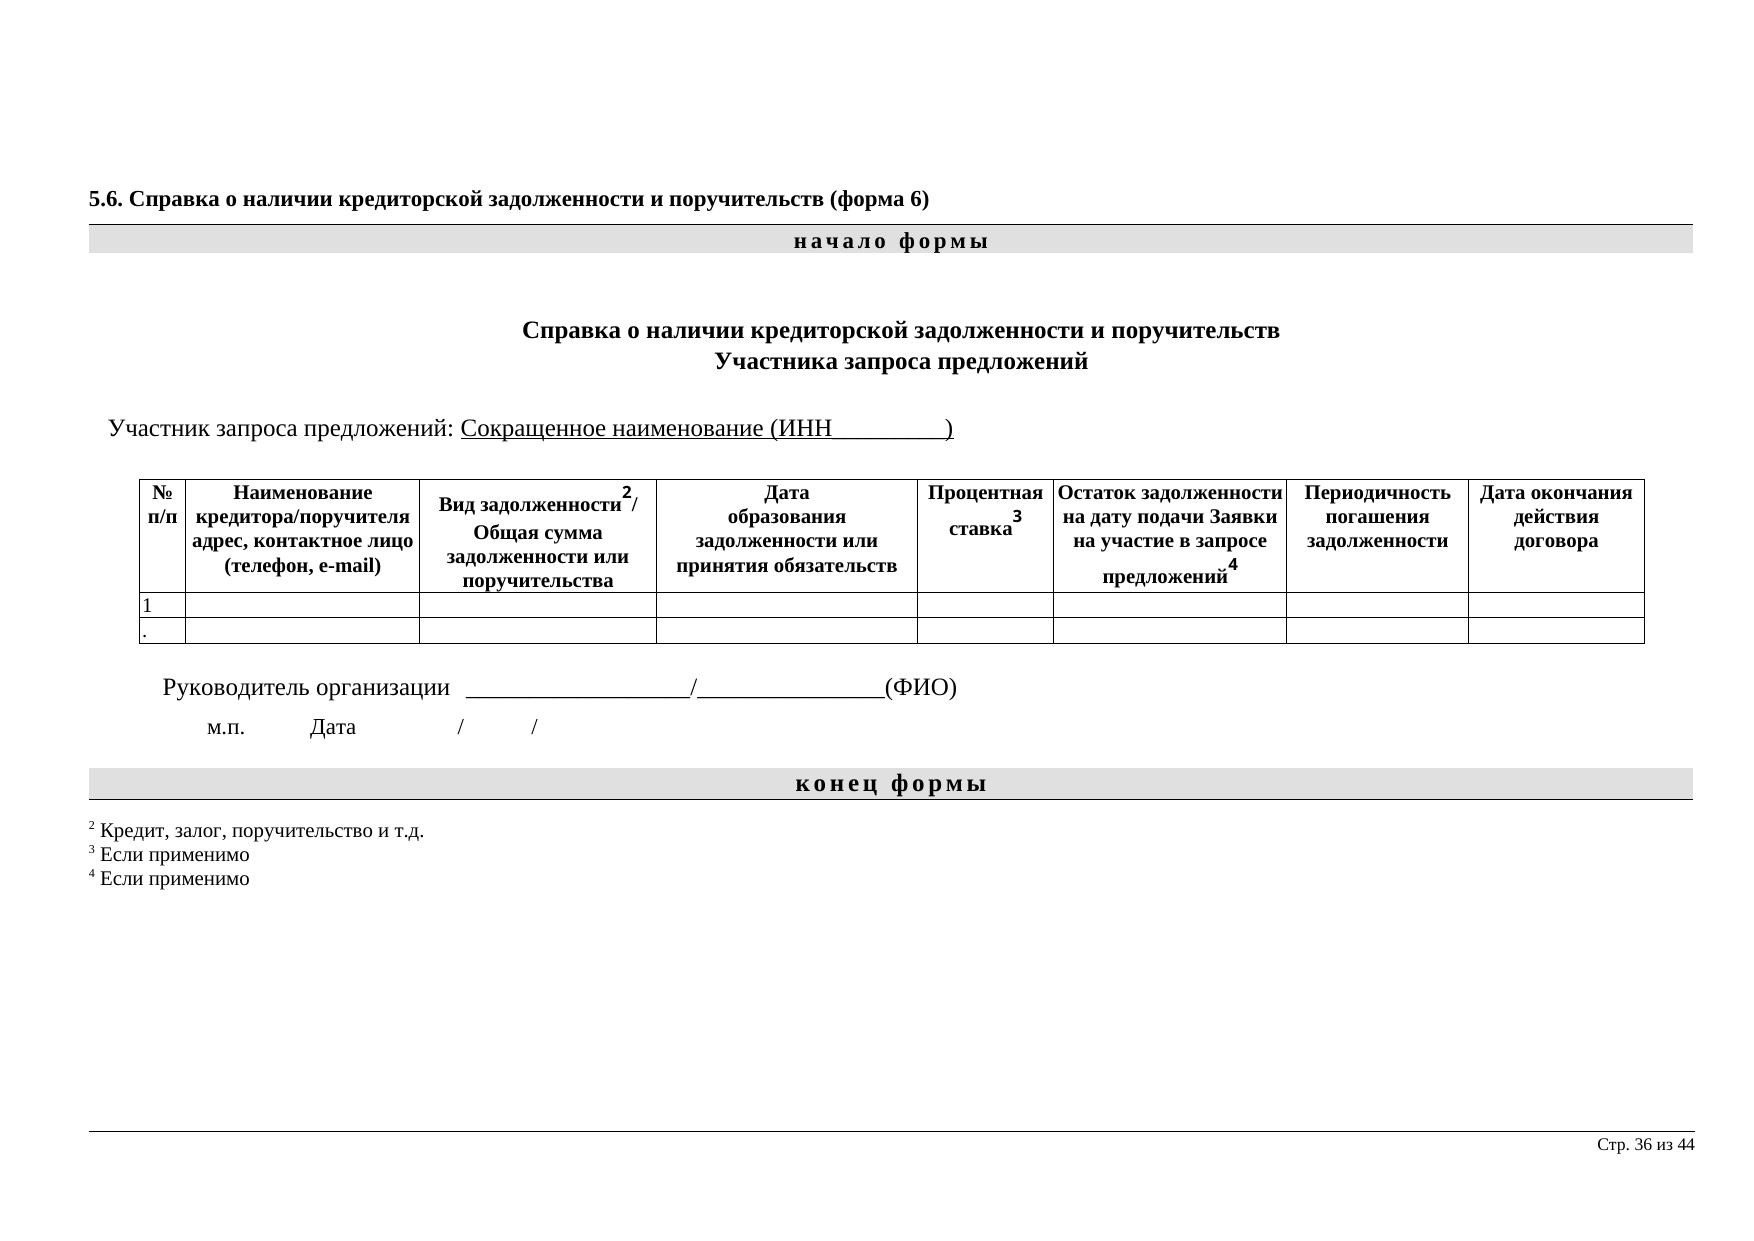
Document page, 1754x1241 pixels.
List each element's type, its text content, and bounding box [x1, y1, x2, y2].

text м.п. Дата / / [207, 713, 1665, 740]
table_cell 1 [140, 593, 185, 617]
table_cell [657, 593, 917, 617]
text начало формы [89, 225, 1693, 253]
text Руководитель организации /_______________(ФИО) [89, 672, 1695, 701]
table_header Остаток задолженности на дату подачи Заявки на участие в запросе предложений [1054, 480, 1286, 592]
table_cell [918, 593, 1053, 617]
table_header Периодичность погашения задолженности [1287, 480, 1468, 592]
table_cell [1469, 618, 1644, 642]
table_header Дата образования задолженности или принятия обязательств [657, 480, 917, 592]
text Справка о наличии кредиторской задолженности и поручительств [107, 316, 1695, 344]
table_cell [1054, 593, 1286, 617]
table_header Наименование кредитора/поручителя адрес, контактное лицо (телефон, e-mail) [186, 480, 419, 592]
table_header Вид задолженности/ Общая сумма задолженности или поручительства [420, 480, 656, 592]
table_cell [918, 618, 1053, 642]
table_cell [1469, 593, 1644, 617]
table_header Дата окончания действия договора [1469, 480, 1644, 592]
table_cell [1287, 593, 1468, 617]
table_cell [420, 618, 656, 642]
table_cell [420, 593, 656, 617]
text Участник запроса предложений: Сокращенное наименование (ИНН_________) [107, 413, 1695, 442]
table_cell [1287, 618, 1468, 642]
table_header № п/п [140, 480, 185, 592]
subtitle 5.6. Справка о наличии кредиторской задолженности и поручительств (форма 6) [89, 185, 1695, 212]
table_cell [1054, 618, 1286, 642]
table_cell [186, 593, 419, 617]
table_cell . [140, 618, 185, 642]
text Участника запроса предложений [107, 346, 1695, 375]
table_cell [657, 618, 917, 642]
text конец формы [89, 768, 1693, 799]
table_cell [186, 618, 419, 642]
table_header Процентная ставка [918, 480, 1053, 592]
